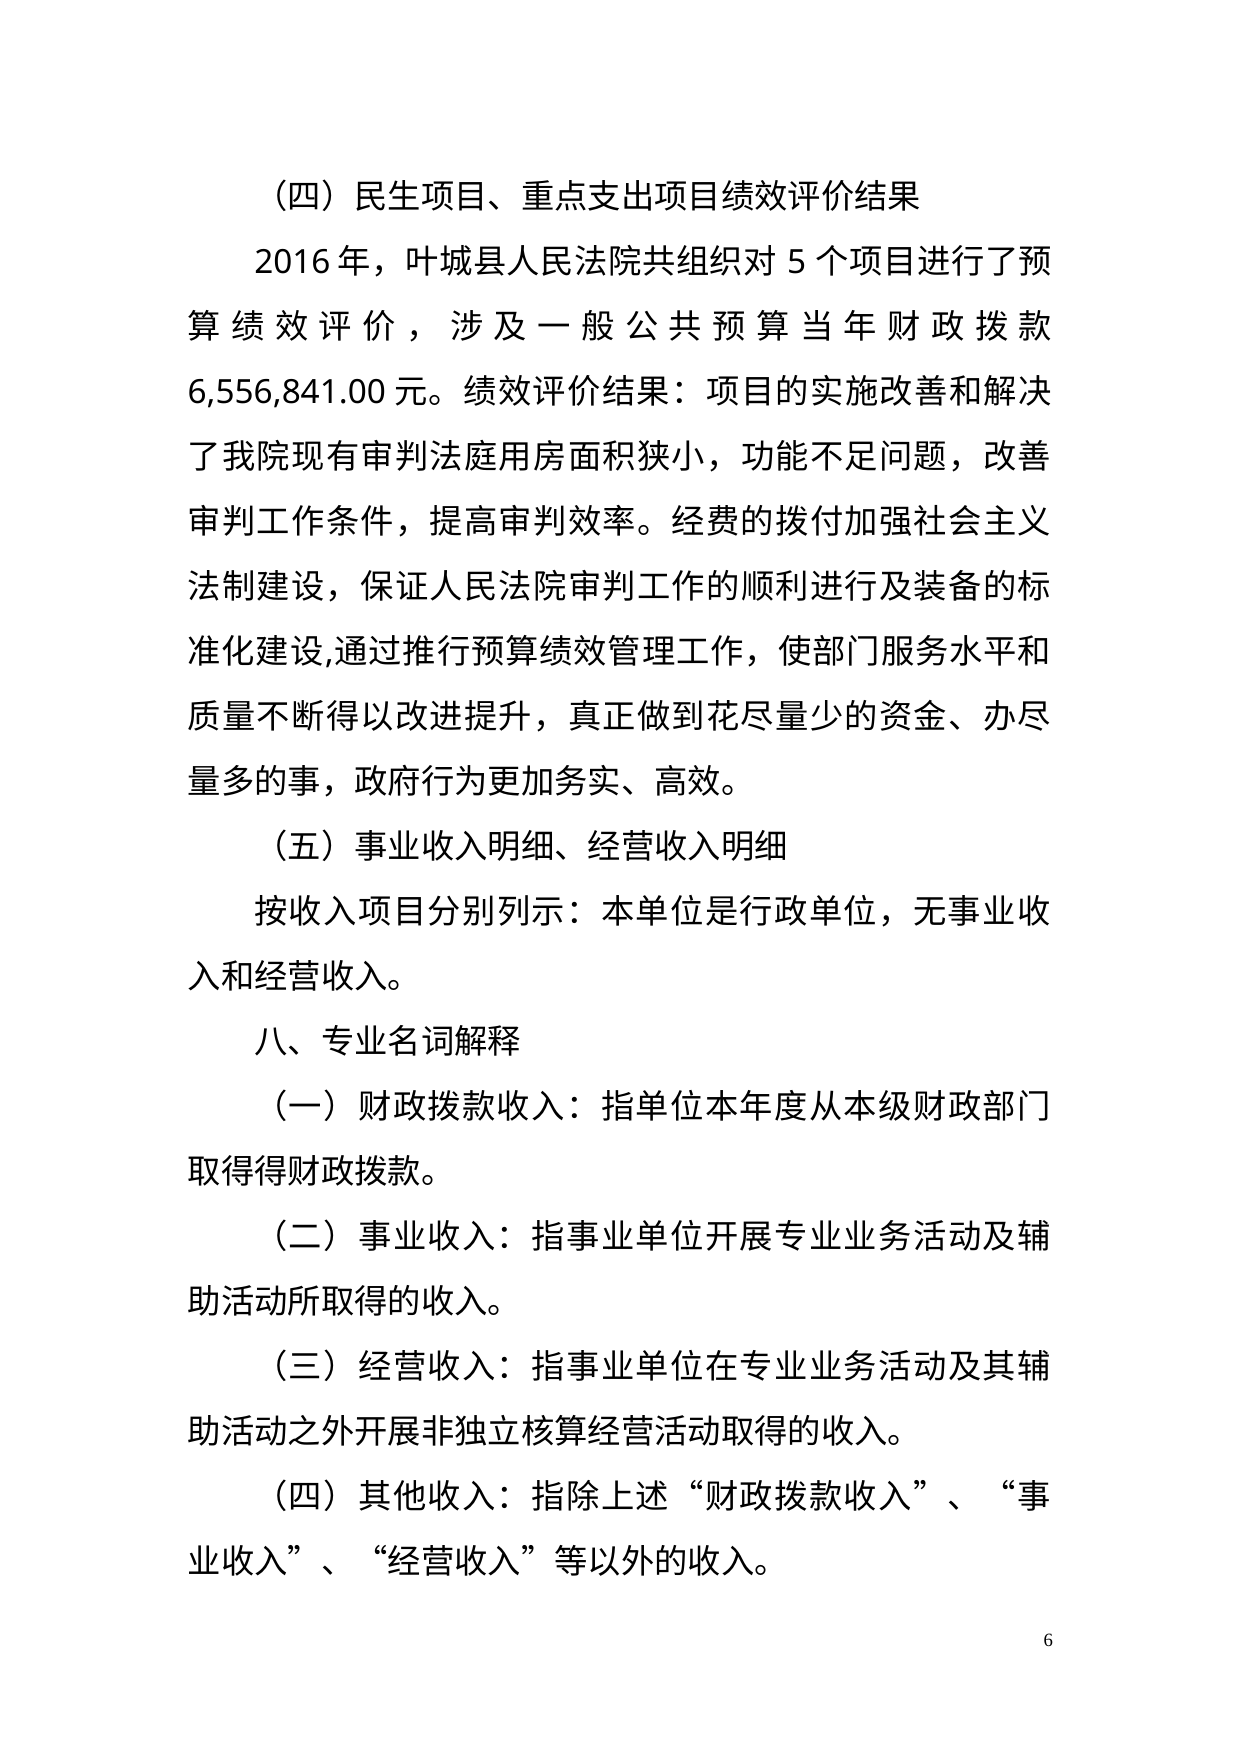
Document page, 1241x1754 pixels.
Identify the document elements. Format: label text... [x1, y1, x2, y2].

text （四）其他收入：指除上述“财政拨款收入”、“事业收入”、“经营收入”等以外的收入。 [187, 1462, 1053, 1592]
text （四）民生项目、重点支出项目绩效评价结果 [187, 162, 1053, 227]
text （五）事业收入明细、经营收入明细 [187, 812, 1053, 877]
text 2016年，叶城县人民法院共组织对 5 个项目进行了预算绩效评价，涉及一般公共预算当年财政拨款6,556,841.00元。绩效评价结果：项目的实施改善和解决了我院现有审判法庭用房面积狭小，功能不足问题，改善审判工作条件，提高审判效率。经费的拨付加强社会主义法制建设，保证人民法院审判工作的顺利进行及装备的标准化建设,通过推行预算绩效管理工作，使部门服务水平和质量不断得以改进提升，真正做到花尽量少的资金、办尽量多的事，政府行为更加务实、高效。 [187, 227, 1053, 812]
text （三）经营收入：指事业单位在专业业务活动及其辅助活动之外开展非独立核算经营活动取得的收入。 [187, 1332, 1053, 1462]
text 八、专业名词解释 [187, 1007, 1053, 1072]
text （二）事业收入：指事业单位开展专业业务活动及辅助活动所取得的收入。 [187, 1202, 1053, 1332]
text 按收入项目分别列示：本单位是行政单位，无事业收入和经营收入。 [187, 877, 1053, 1007]
text （一）财政拨款收入：指单位本年度从本级财政部门取得得财政拨款。 [187, 1072, 1053, 1202]
